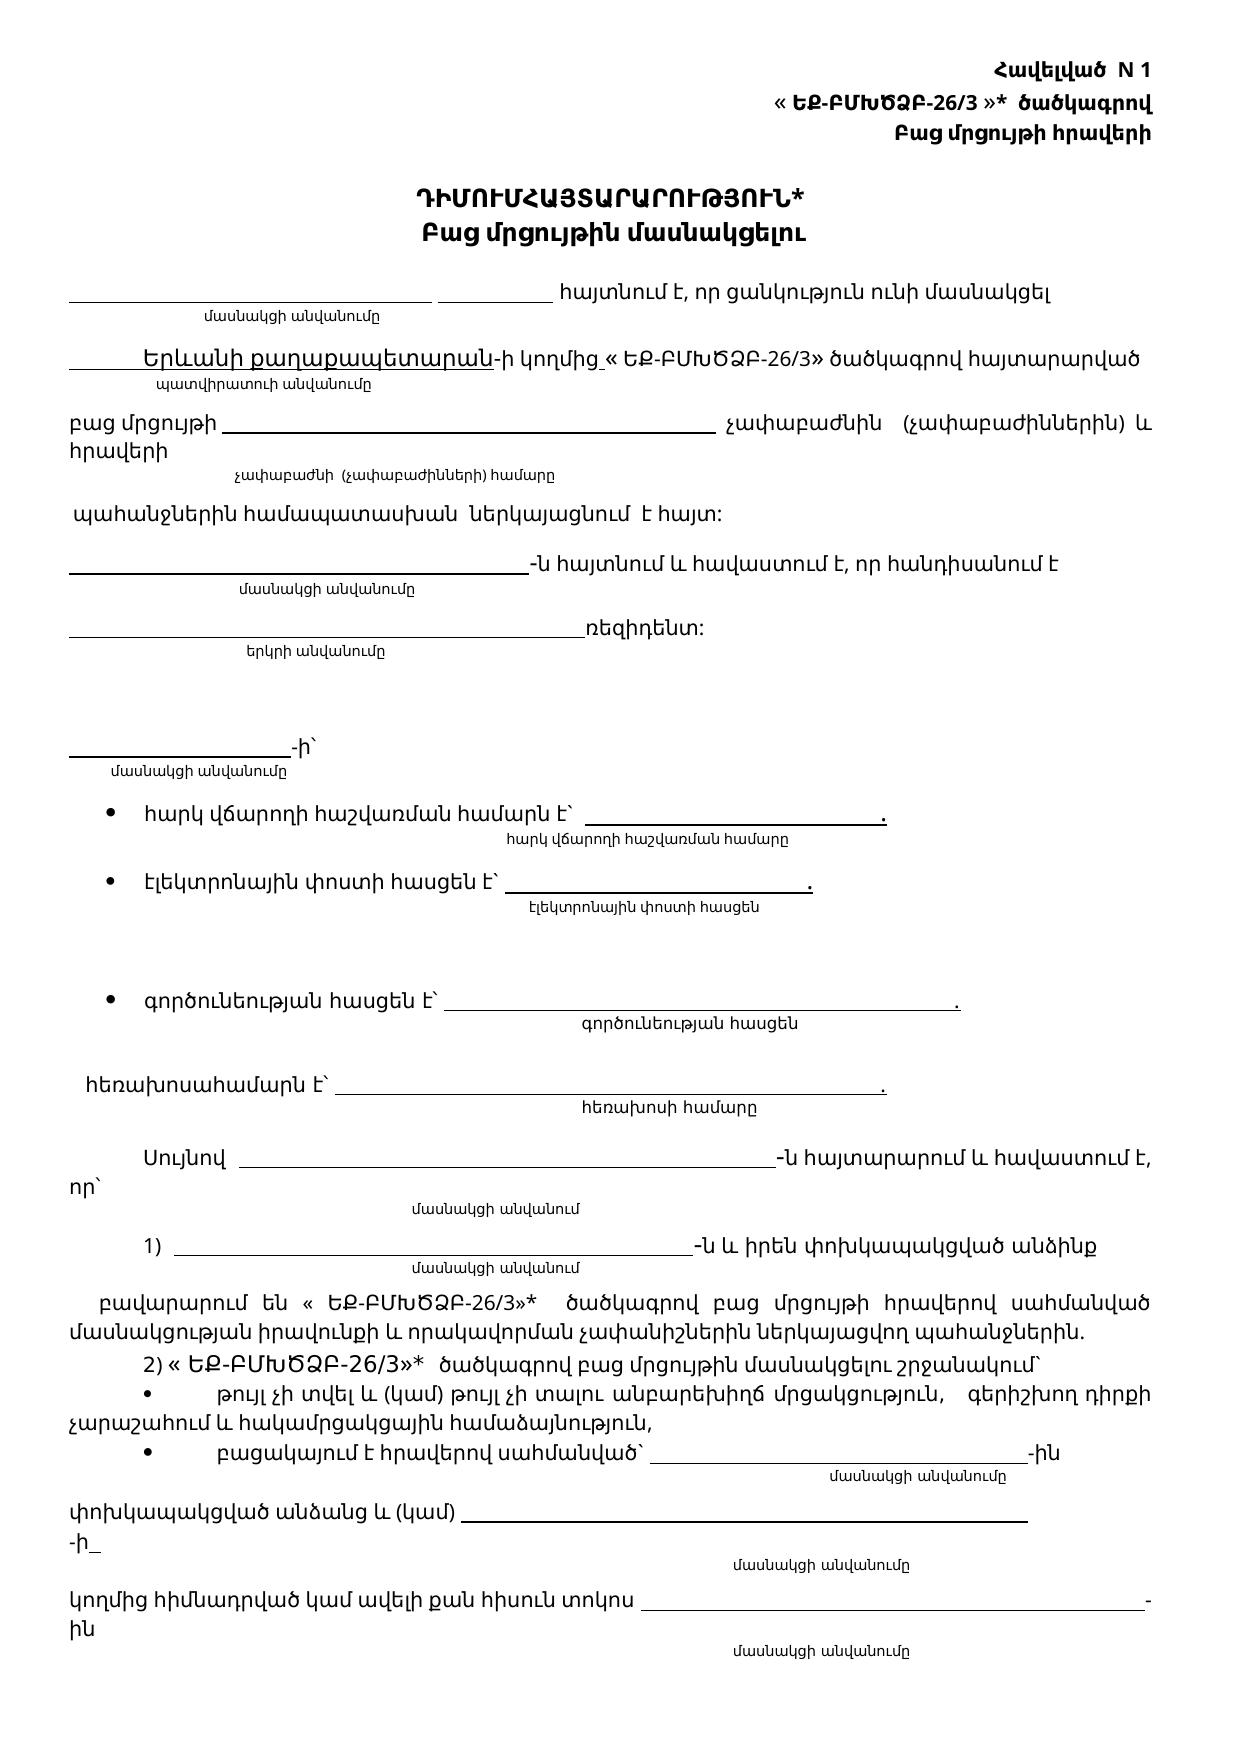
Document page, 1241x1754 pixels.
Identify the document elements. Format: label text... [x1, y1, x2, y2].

text ռեզիդենտ: [69, 613, 1152, 641]
list հարկ վճարողի հաշվառման համարն է` . [106, 795, 1152, 829]
text -ի՝ [69, 732, 1152, 761]
text հեռախոսի համարը [69, 1098, 1152, 1118]
text չափաբաժնի (չափաբաժինների) համարը [69, 465, 1152, 499]
text մասնակցի անվանումը [69, 1642, 1152, 1672]
list գործունեության հասցեն է՝ . [106, 986, 1152, 1014]
text փոխկապակցված անձանց և (կամ) -ի [69, 1497, 1152, 1556]
list էլեկտրոնային փոստի հասցեն է` . [106, 863, 1152, 897]
text 1) -ն և իրեն փոխկապակցված անձինք [69, 1230, 1152, 1259]
text Երևանի քաղաքապետարան-ի կողմից « ԵՔ-ԲՄԽԾՁԲ-26/3» ծածկագրով հայտարարված [69, 340, 1152, 374]
text -ն հայտնում և հավաստում է, որ հանդիսանում է [69, 544, 1152, 578]
text մասնակցի անվանում [69, 1259, 1152, 1288]
text պահանջներին համապատասխան ներկայացնում է հայտ: [69, 499, 1152, 527]
text երկրի անվանումը [69, 641, 1152, 675]
text հայտնում է, որ ցանկություն ունի մասնակցել [69, 277, 1152, 306]
text բաց մրցույթի չափաբաժնին (չափաբաժիններին) և հրավերի [69, 408, 1152, 465]
text մասնակցի անվանումը [69, 578, 1152, 613]
text կողմից հիմնադրված կամ ավելի քան հիսուն տոկոս -ին [69, 1586, 1152, 1642]
text « ԵՔ-ԲՄԽԾՁԲ-26/3 »* ծածկագրով [69, 84, 1152, 118]
text Սույնով -ն հայտարարում և հավաստում է, որ՝ [69, 1142, 1152, 1201]
list թույլ չի տվել և (կամ) թույլ չի տալու անբարեխիղճ մրցակցություն, գերիշխող դիրքի չարաշահում և հակամրցակցային համաձայնություն, [69, 1379, 1152, 1436]
subtitle Բաց մրցույթին մասնակցելու [69, 214, 1152, 249]
text ԴԻՄՈՒՄՀԱՅՏԱՐԱՐՈՒԹՅՈՒՆ* [69, 181, 1152, 214]
text մասնակցի անվանումը [69, 306, 1152, 340]
list բացակայում է հրավերով սահմանված` -ին [69, 1436, 1152, 1468]
text մասնակցի անվանում [69, 1201, 1152, 1230]
text էլեկտրոնային փոստի հասցեն [69, 897, 1152, 931]
text գործունեության հասցեն [69, 1014, 1152, 1033]
text մասնակցի անվանումը [69, 761, 1152, 795]
text մասնակցի անվանումը [69, 1468, 1152, 1497]
text մասնակցի անվանումը [69, 1556, 1152, 1586]
text հարկ վճարողի հաշվառման համարը [69, 829, 1152, 863]
text հեռախոսահամարն է՝ . [69, 1070, 1152, 1098]
text Բաց մրցույթի հրավերի [69, 118, 1152, 146]
text 2) « ԵՔ-ԲՄԽԾՁԲ-26/3»* ծածկագրով բաց մրցույթին մասնակցելու շրջանակում` [69, 1345, 1152, 1379]
text բավարարում են « ԵՔ-ԲՄԽԾՁԲ-26/3»* ծածկագրով բաց մրցույթի հրավերով սահմանված մասնակցության իրավունքի և որակավորման չափանիշներին ներկայացվող պահանջներին. [69, 1288, 1152, 1345]
text պատվիրատուի անվանումը [69, 374, 1152, 408]
text Հավելված N 1 [69, 56, 1152, 84]
